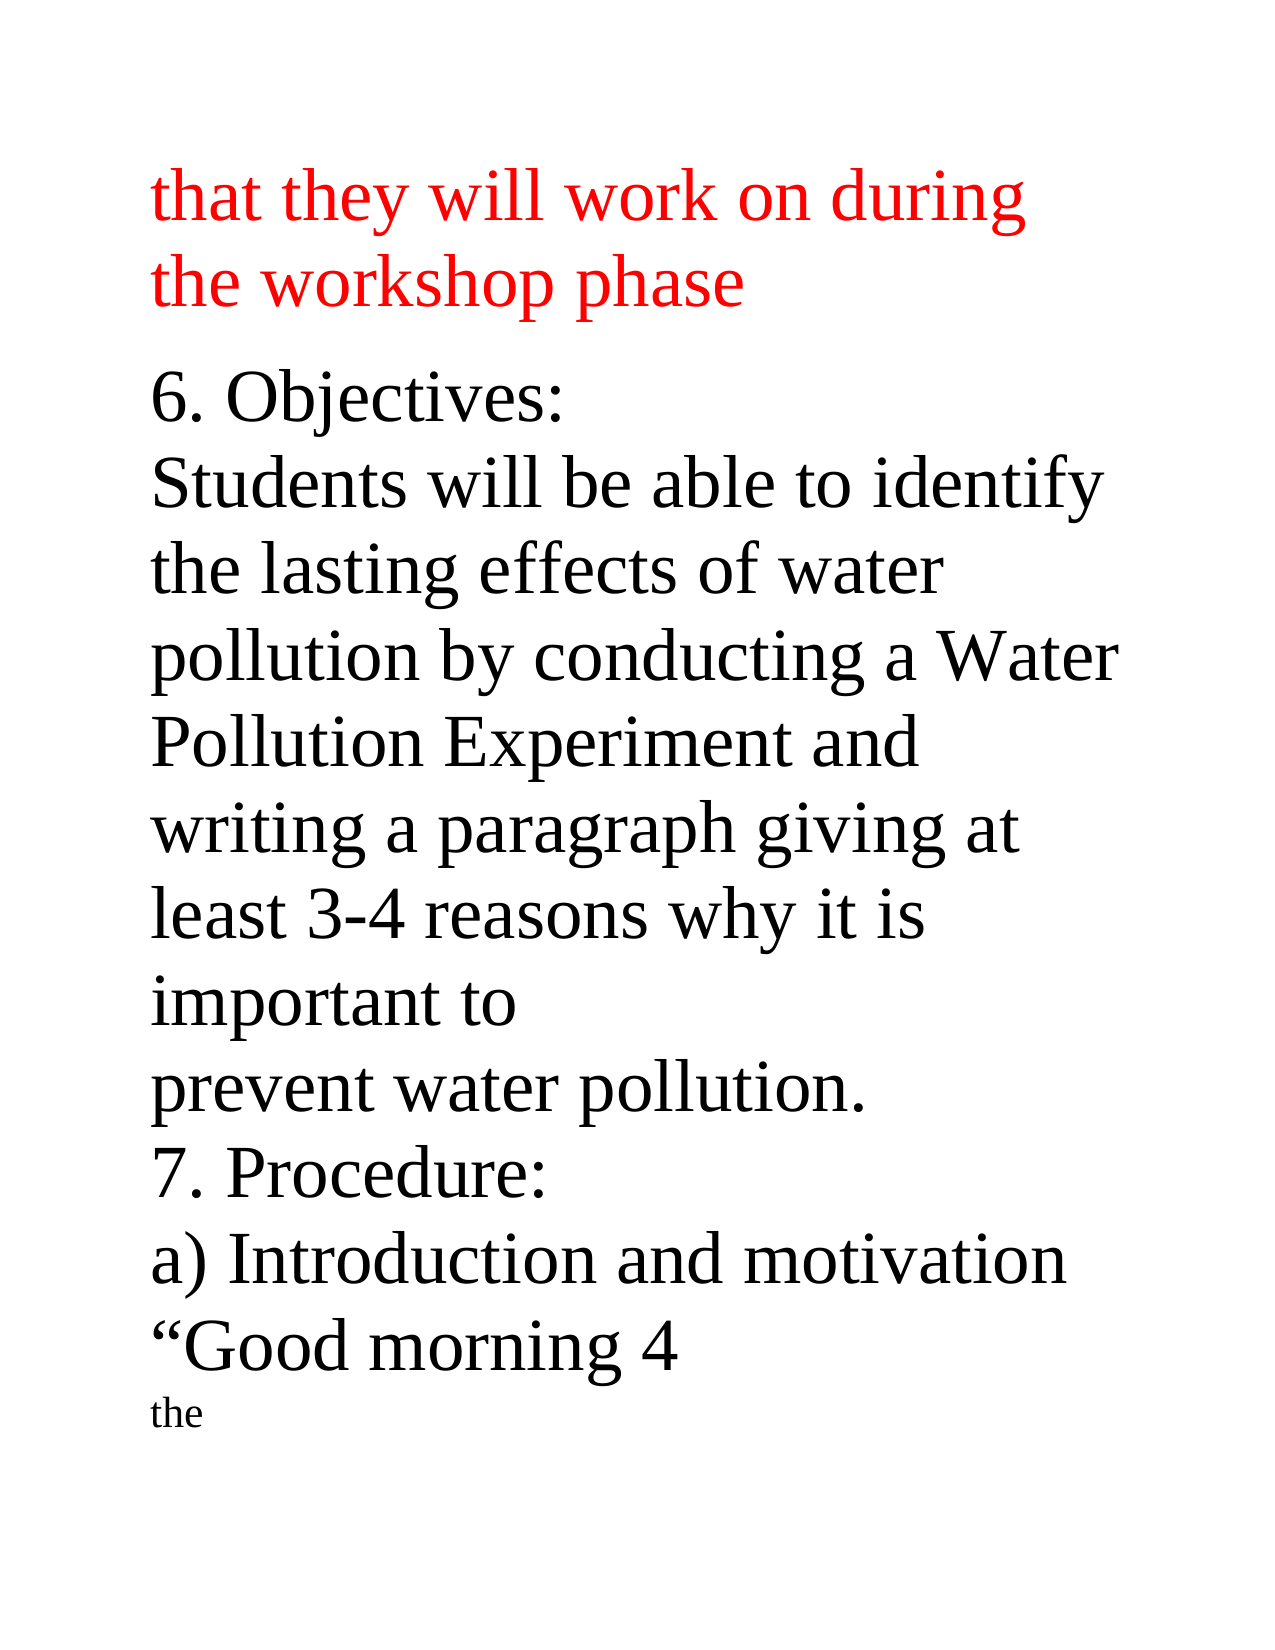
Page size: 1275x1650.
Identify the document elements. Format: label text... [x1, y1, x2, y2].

text 7. Procedure: [150, 1127, 1125, 1214]
text prevent water pollution. [150, 1041, 1125, 1127]
text Pollution Experiment and writing a paragraph giving at least 3-4 reasons why it is important to [150, 696, 1125, 1041]
text 6. Objectives: [150, 351, 1125, 437]
text that they will work on during the workshop phase [150, 150, 1125, 322]
text “Good morning 4 [150, 1300, 1125, 1386]
text Students will be able to identify the lasting effects of water pollution by conducting a Water [150, 437, 1125, 696]
text a) Introduction and motivation [150, 1214, 1125, 1300]
text the [150, 1386, 1125, 1437]
